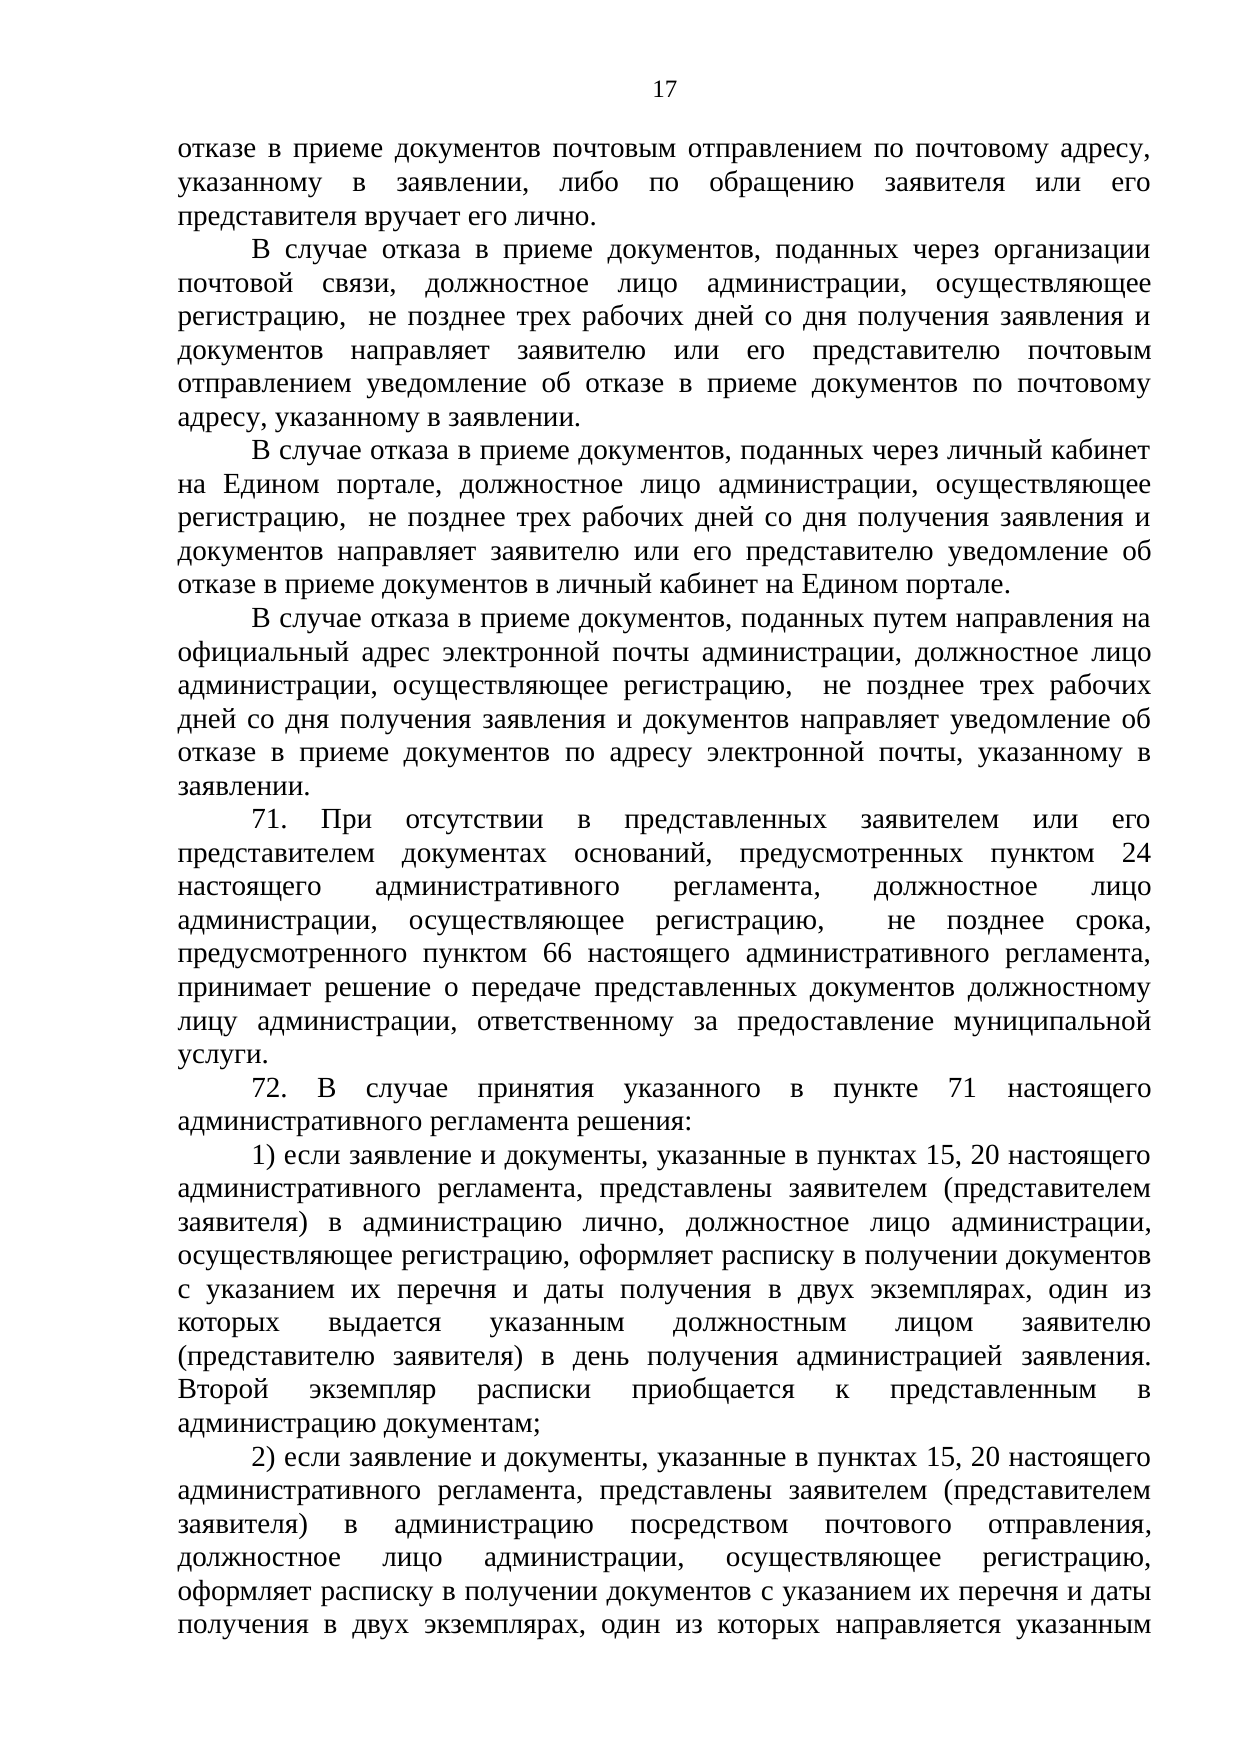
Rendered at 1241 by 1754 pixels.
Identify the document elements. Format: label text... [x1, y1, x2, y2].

text В случае отказа в приеме документов, поданных через личный кабинет на Едином портале, должностное лицо администрации, осуществляющее регистрацию, не позднее трех рабочих дней со дня получения заявления и документов направляет заявителю или его представителю уведомление об отказе в приеме документов в личный кабинет на Едином портале. [177, 432, 1152, 600]
text В случае отказа в приеме документов, поданных через организации почтовой связи, должностное лицо администрации, осуществляющее регистрацию, не позднее трех рабочих дней со дня получения заявления и документов направляет заявителю или его представителю почтовым отправлением уведомление об отказе в приеме документов по почтовому адресу, указанному в заявлении. [177, 231, 1152, 432]
text 71. При отсутствии в представленных заявителем или его представителем документах оснований, предусмотренных пунктом 24 настоящего административного регламента, должностное лицо администрации, осуществляющее регистрацию, не позднее срока, предусмотренного пунктом 66 настоящего административного регламента, принимает решение о передаче представленных документов должностному лицу администрации, ответственному за предоставление муниципальной услуги. [177, 801, 1152, 1070]
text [177, 131, 1152, 231]
text В случае отказа в приеме документов, поданных путем направления на официальный адрес электронной почты администрации, должностное лицо администрации, осуществляющее регистрацию, не позднее трех рабочих дней со дня получения заявления и документов направляет уведомление об отказе в приеме документов по адресу электронной почты, указанному в заявлении. [177, 600, 1152, 801]
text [177, 1439, 1152, 1640]
text 1) если заявление и документы, указанные в пунктах 15, 20 настоящего административного регламента, представлены заявителем (представителем заявителя) в администрацию лично, должностное лицо администрации, осуществляющее регистрацию, оформляет расписку в получении документов с указанием их перечня и даты получения в двух экземплярах, один из которых выдается указанным должностным лицом заявителю (представителю заявителя) в день получения администрацией заявления. Второй экземпляр расписки приобщается к представленным в администрацию документам; [177, 1137, 1152, 1439]
text 72. В случае принятия указанного в пункте 71 настоящего административного регламента решения: [177, 1070, 1152, 1137]
